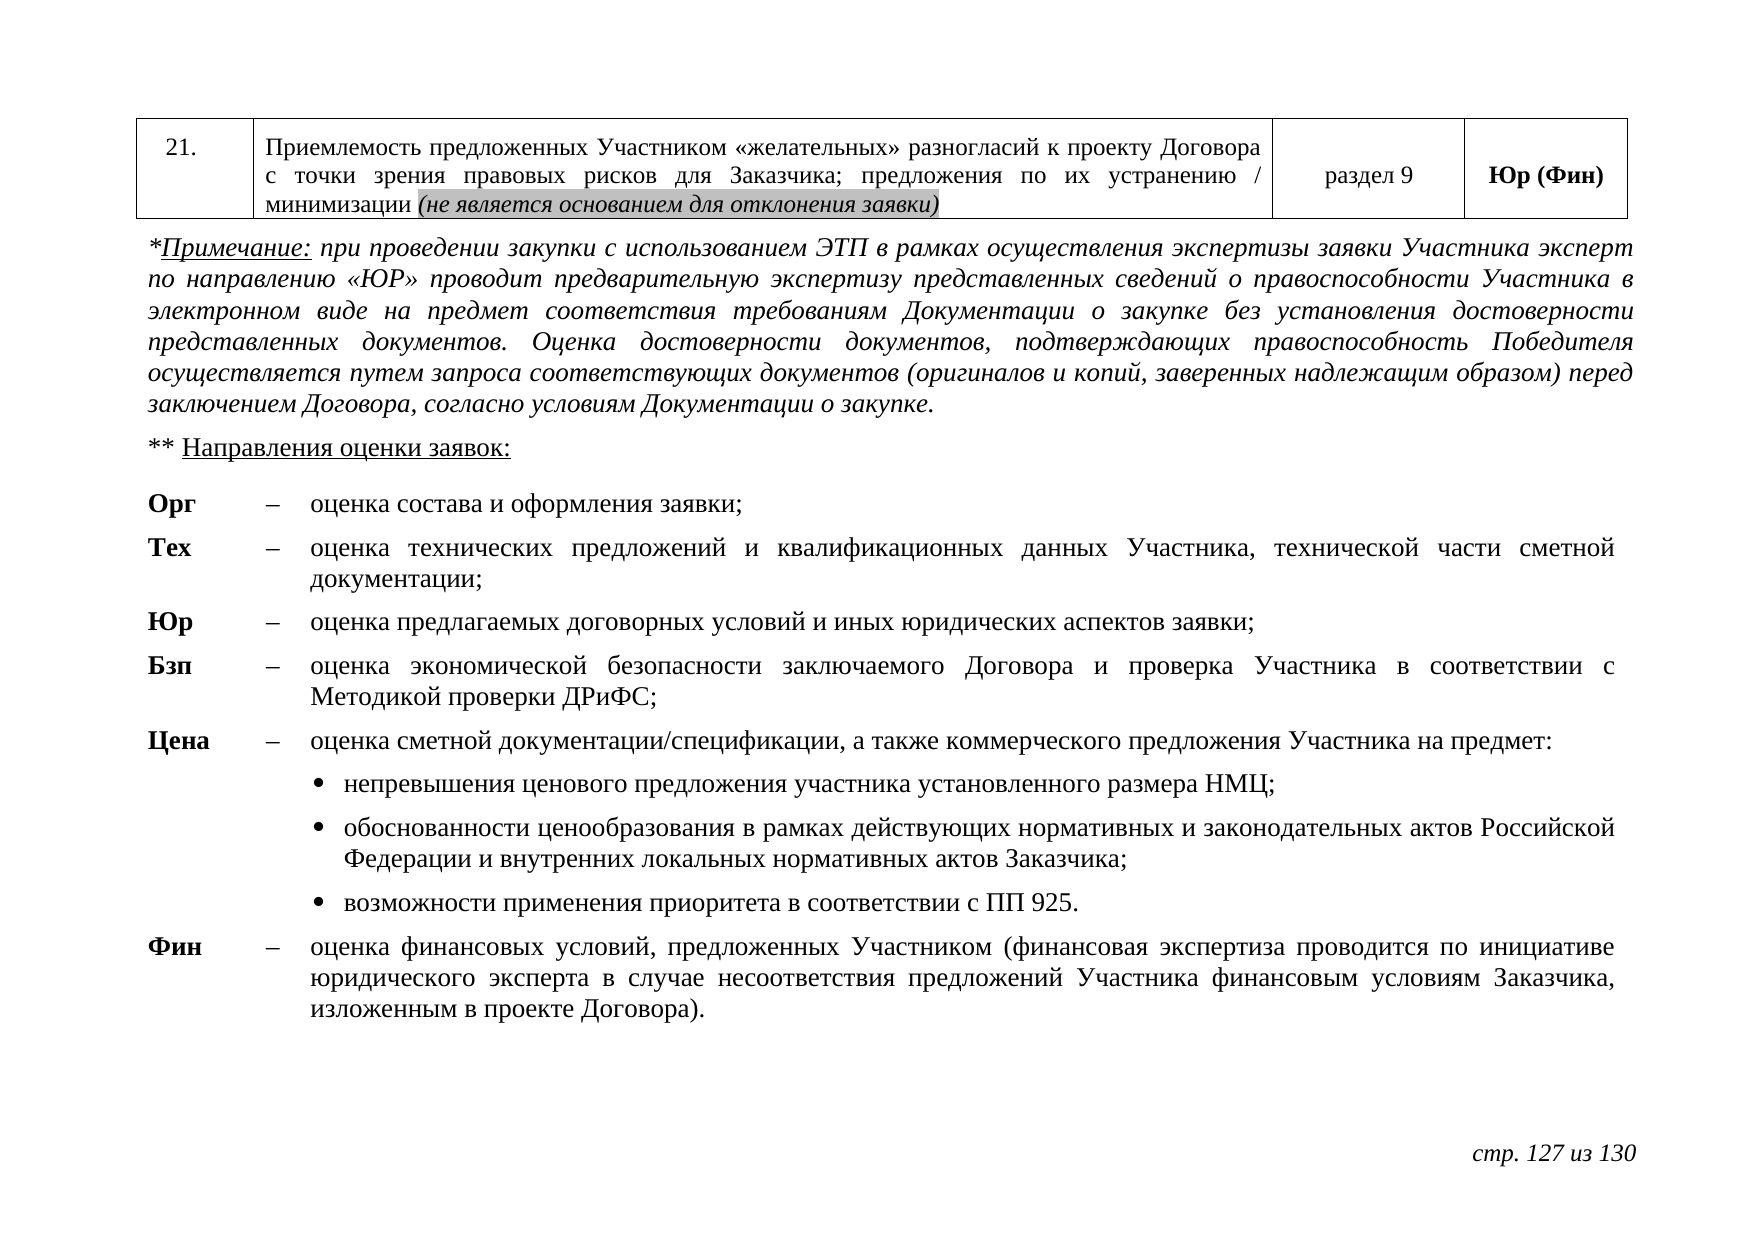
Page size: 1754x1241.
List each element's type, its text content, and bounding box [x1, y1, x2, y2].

table_cell [137, 119, 253, 218]
table_cell Юр (Фин) [1465, 119, 1627, 218]
table_cell Приемлемость предложенных Участником «желательных» разногласий к проекту Договора с точки зрения правовых рисков для Заказчика; предложения по их устранению / минимизации (не является основанием для отклонения заявки) [254, 119, 1272, 218]
table_cell раздел 9 [1273, 119, 1464, 218]
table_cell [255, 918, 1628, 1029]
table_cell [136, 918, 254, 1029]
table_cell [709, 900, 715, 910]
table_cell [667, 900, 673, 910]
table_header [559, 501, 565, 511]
text *Примечание: при проведении закупки с использованием ЭТП в рамках осуществления экспертизы заявки Участника эксперт по направлению «ЮР» проводит предварительную экспертизу представленных сведений о правоспособности Участника в электронном виде на предмет соответствия требованиям Документации о закупке без установления достоверности представленных документов. Оценка достоверности документов, подтверждающих правоспособность Победителя осуществляется путем запроса соответствующих документов (оригиналов и копий, заверенных надлежащим образом) перед заключением Договора, согласно условиям Документации о закупке. [148, 231, 1636, 418]
table_header Орг [136, 475, 254, 518]
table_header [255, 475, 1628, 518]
text ** Направления оценки заявок: [148, 431, 1636, 462]
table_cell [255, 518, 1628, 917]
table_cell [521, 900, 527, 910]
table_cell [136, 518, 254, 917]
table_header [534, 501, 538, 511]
